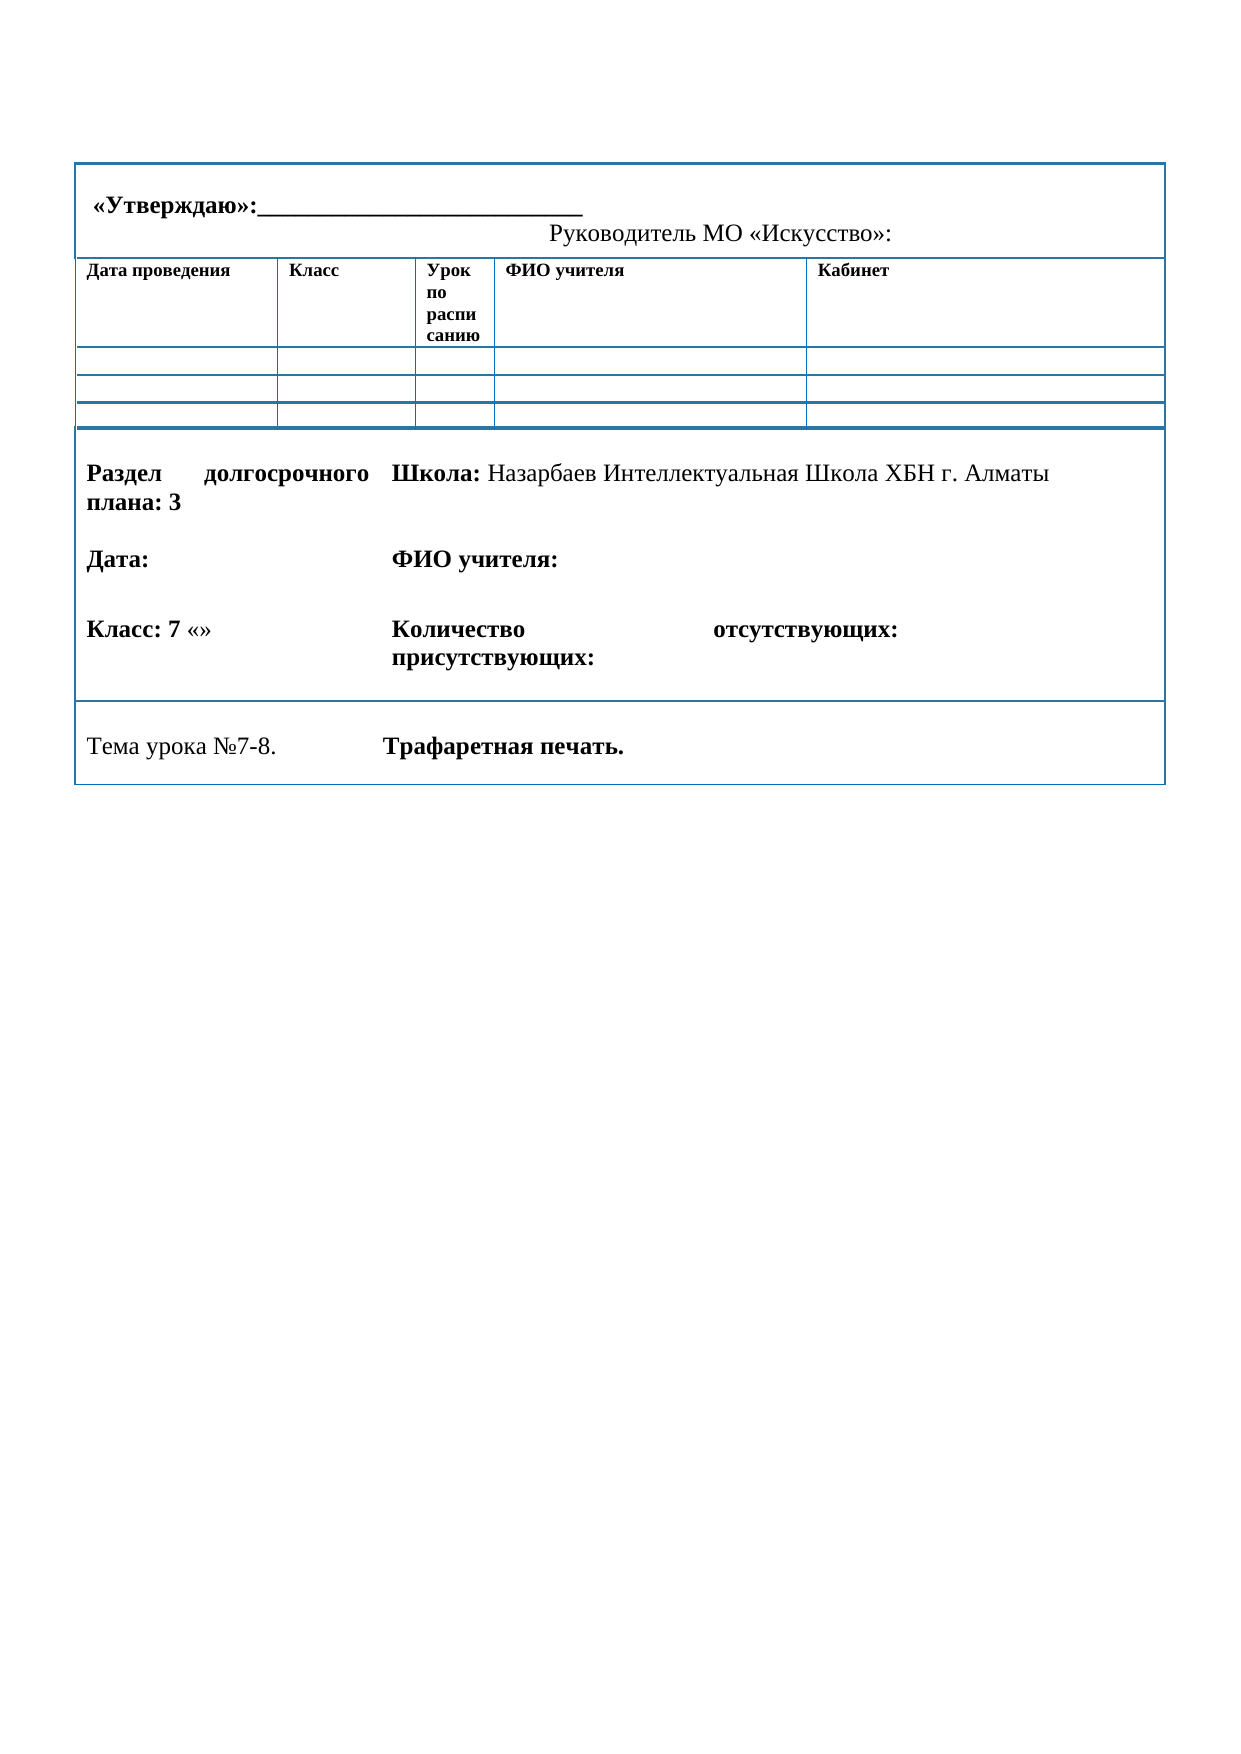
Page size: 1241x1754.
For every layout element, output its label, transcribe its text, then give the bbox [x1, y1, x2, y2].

table_cell [416, 404, 494, 426]
table_cell [416, 376, 494, 401]
table_cell [278, 348, 415, 373]
table_cell Кабинет [807, 259, 1164, 346]
table_cell ФИО учителя: [380, 545, 1164, 585]
table_cell [76, 347, 277, 373]
table_cell Класс [278, 259, 415, 346]
table_cell Класс: 7 «» [76, 585, 380, 700]
table_cell [416, 348, 494, 373]
table_cell ФИО учителя [495, 259, 806, 346]
table_cell Школа: Назарбаев Интеллектуальная Школа ХБН г. Алматы [380, 430, 1164, 544]
table_cell [495, 376, 806, 401]
table_cell [495, 404, 806, 426]
table_cell [76, 375, 277, 401]
table_cell [76, 402, 277, 426]
table_cell [495, 348, 806, 373]
table_cell Урок по расписанию [416, 259, 494, 346]
table_cell Раздел долгосрочного плана: 3 [76, 427, 380, 544]
table_cell Дата: [76, 545, 380, 585]
table_cell [807, 348, 1164, 373]
table_cell Дата проведения [76, 258, 277, 346]
table_cell [807, 376, 1164, 401]
table_cell [807, 404, 1164, 426]
table_cell Тема урока №7-8. Трафаретная печать. [76, 702, 1164, 783]
table_cell отсутствующих: [702, 585, 1164, 700]
table_header «Утверждаю»:__________________________ Руководитель МО «Искусство»: [76, 165, 1164, 257]
table_cell Количество присутствующих: [380, 585, 702, 700]
table_cell [278, 376, 415, 401]
table_cell [278, 404, 415, 426]
